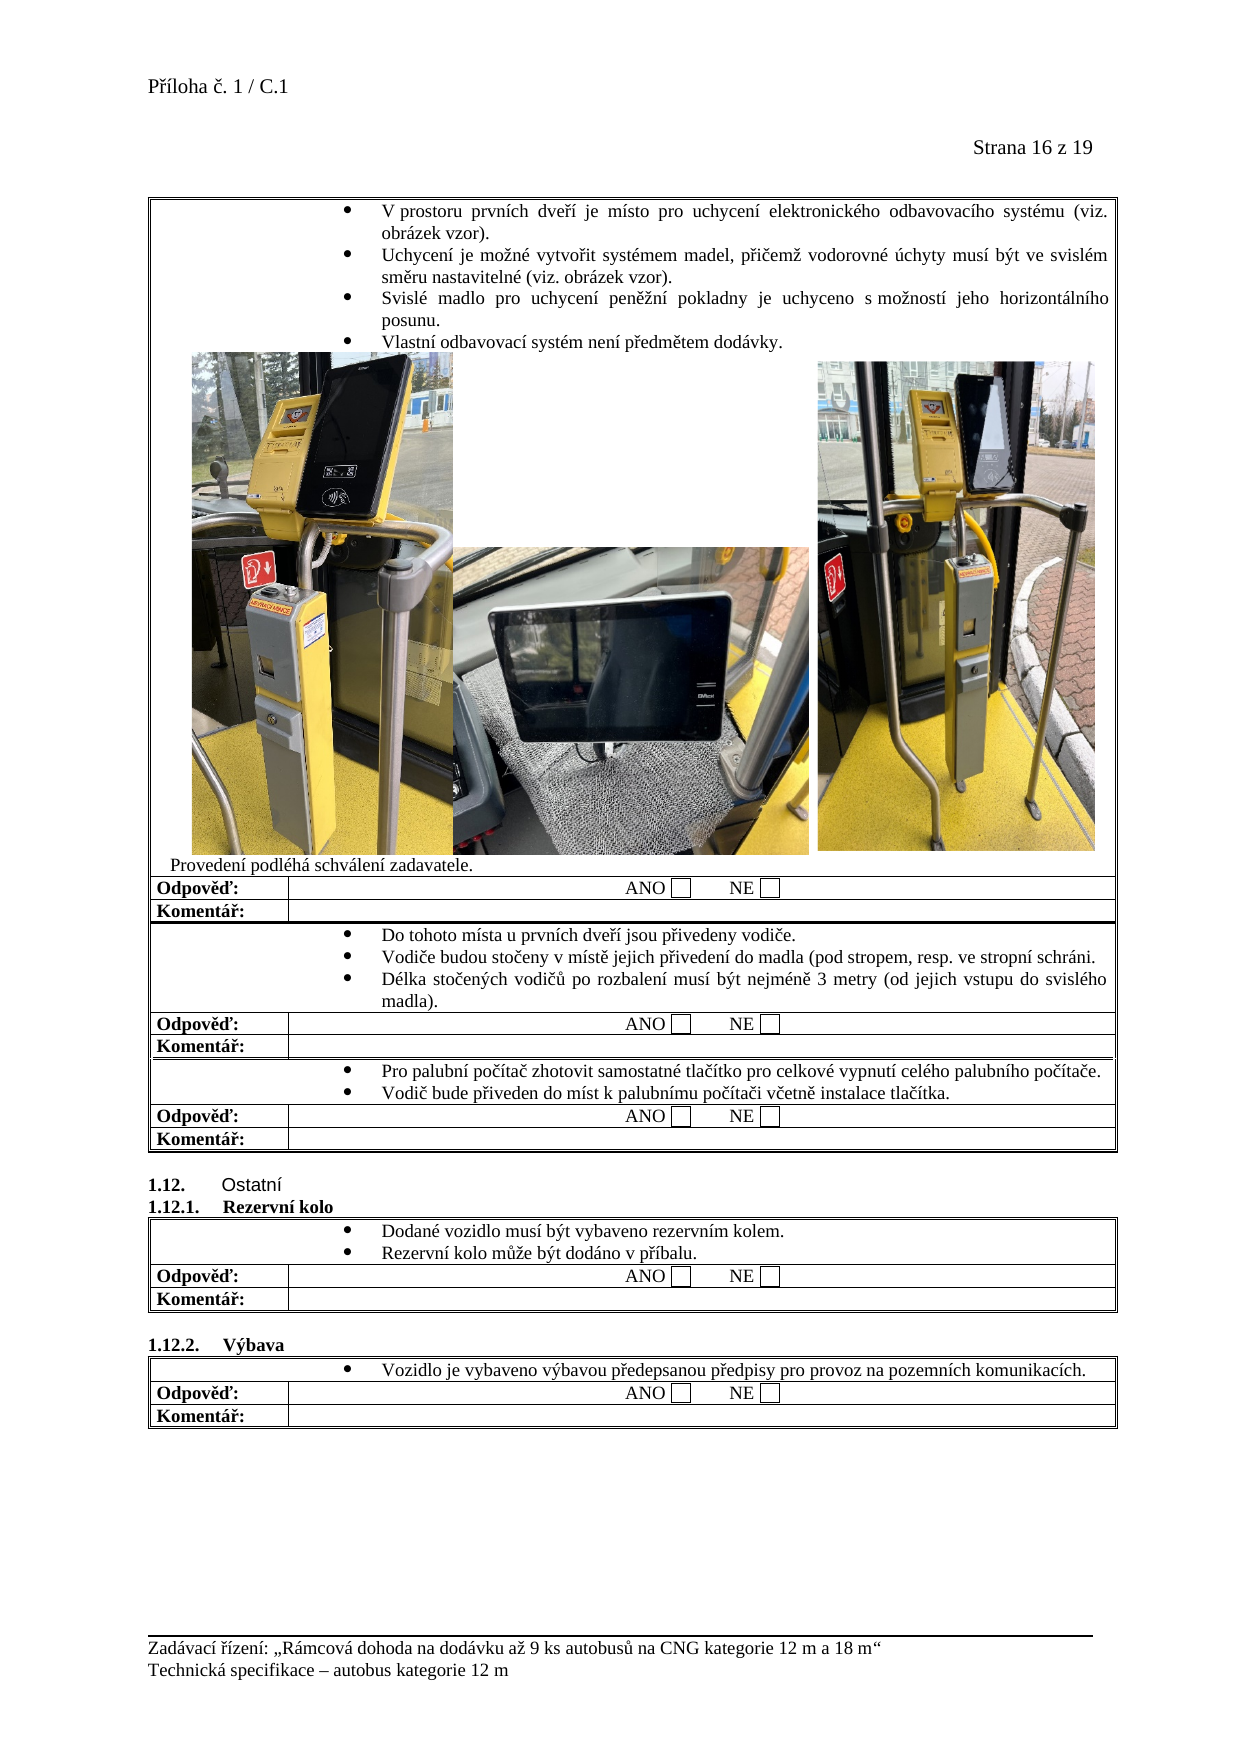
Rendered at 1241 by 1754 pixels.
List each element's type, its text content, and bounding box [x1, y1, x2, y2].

table_cell Pro palubní počítač zhotovit samostatné tlačítko pro celkové vypnutí celého palubního počítače. Vodič bude přiveden do míst k palubnímu počítači včetně instalace tlačítka. [149, 1057, 1116, 1104]
table_cell ANO NE [289, 1013, 1115, 1034]
table_cell Odpověď: [151, 1265, 288, 1287]
table_header V prostoru prvních dveří je místo pro uchycení elektronického odbavovacího systému (viz. obrázek vzor). Uchycení je možné vytvořit systémem madel, přičemž vodorovné úchyty musí být ve svislém směru nastavitelné (viz. obrázek vzor). Svislé madlo pro uchycení peněžní pokladny je uchyceno s možností jeho horizontálního posunu. Vlastní odbavovací systém není předmětem dodávky. Provedení podléhá schválení zadavatele. [151, 200, 1115, 876]
table_cell Odpověď: [151, 1013, 288, 1034]
table_cell Odpověď: [151, 1105, 288, 1127]
list Ostatní [148, 1174, 1093, 1196]
table_cell ANO NE [289, 1105, 1115, 1127]
table_cell ANO NE [289, 1265, 1115, 1287]
picture [191, 352, 809, 855]
table_cell Odpověď: [151, 1382, 288, 1403]
table_header Vozidlo je vybaveno výbavou předepsanou předpisy pro provoz na pozemních komunikacích. [151, 1359, 1115, 1381]
table_cell Komentář: [151, 900, 288, 921]
picture [818, 362, 1095, 850]
subtitle Rezervní kolo [148, 1196, 1093, 1217]
table_cell Komentář: [151, 1288, 288, 1309]
table_cell [289, 1288, 1115, 1309]
table_header Dodané vozidlo musí být vybaveno rezervním kolem. Rezervní kolo může být dodáno v příbalu. [151, 1220, 1115, 1264]
table_cell Komentář: [151, 1128, 288, 1149]
table_cell Komentář: [151, 1405, 288, 1426]
table_cell ANO NE [289, 877, 1115, 898]
table_cell Do tohoto místa u prvních dveří jsou přivedeny vodiče. Vodiče budou stočeny v místě jejich přivedení do madla (pod stropem, resp. ve stropní schráni. Délka stočených vodičů po rozbalení musí být nejméně 3 metry (od jejich vstupu do svislého madla). [151, 924, 1115, 1012]
table_cell [289, 1035, 1115, 1057]
table_cell [289, 1405, 1115, 1426]
table_cell [289, 1128, 1115, 1149]
table_cell Komentář: [151, 1035, 288, 1057]
subtitle Výbava [148, 1334, 1093, 1356]
table_cell ANO NE [289, 1382, 1115, 1403]
table_cell Odpověď: [151, 877, 288, 898]
table_cell [289, 900, 1115, 921]
